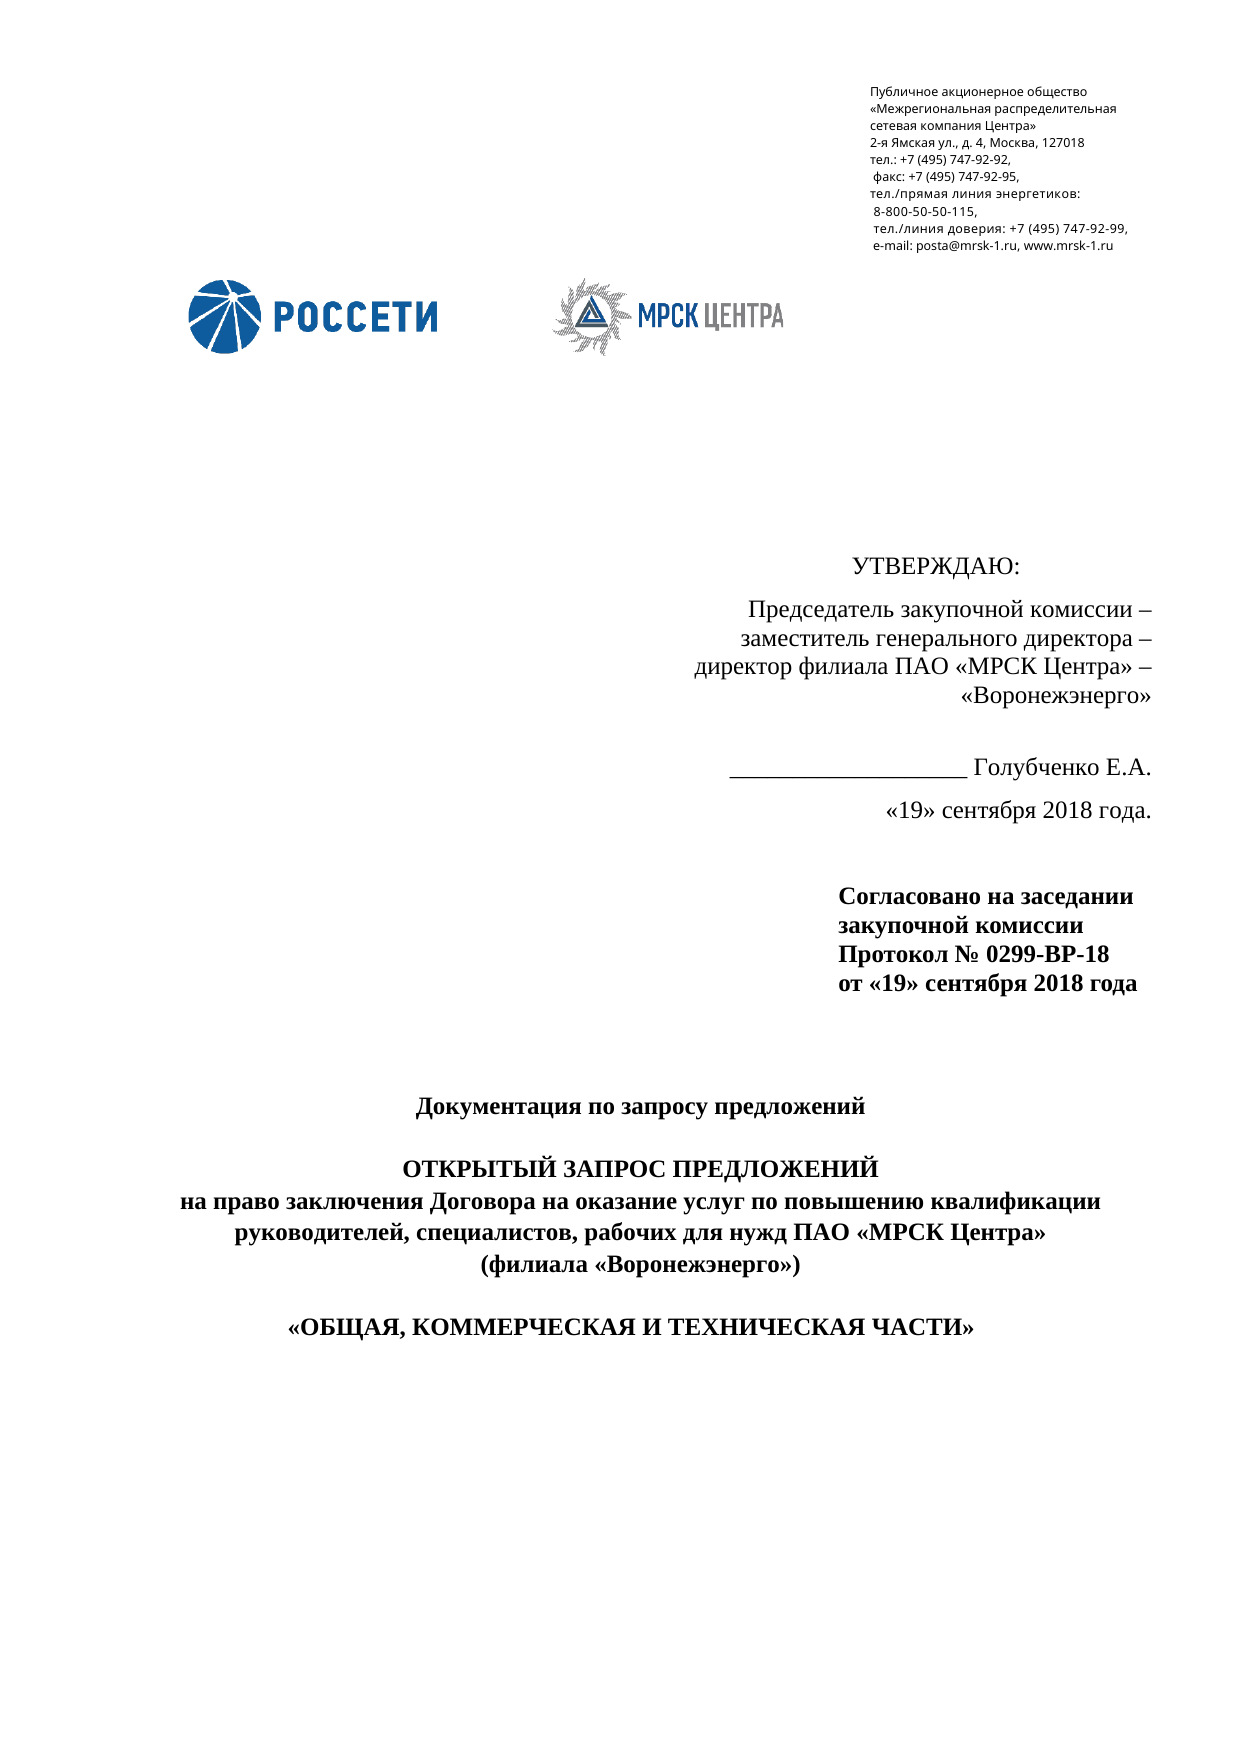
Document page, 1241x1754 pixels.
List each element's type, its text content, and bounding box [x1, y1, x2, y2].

text директор филиала ПАО «МРСК Центра» – [129, 651, 1152, 680]
text (филиала «Воронежэнерго») [129, 1249, 1152, 1278]
text заместитель генерального директора – [129, 623, 1152, 651]
picture [188, 278, 784, 356]
text Документация по запросу предложений [129, 1091, 1152, 1120]
text Согласовано на заседании [838, 881, 1152, 910]
text Протокол № 0299-ВР-18 [838, 939, 1152, 968]
text УТВЕРЖДАЮ: [720, 551, 1152, 579]
text от «19» сентября 2018 года [838, 968, 1152, 996]
text «19» сентября 2018 года. [129, 795, 1152, 824]
text закупочной комиссии [838, 910, 1152, 939]
text на право заключения Договора на оказание услуг по повышению квалификации руководителей, специалистов, рабочих для нужд ПАО «МРСК Центра» [129, 1186, 1152, 1246]
text ОТКРЫТЫЙ ЗАПРОС ПРЕДЛОЖЕНИЙ [129, 1154, 1152, 1183]
text «ОБЩАЯ, КОММЕРЧЕСКАЯ и техническая ЧАСТИ» [73, 1312, 1183, 1341]
text ___________________ Голубченко Е.А. [129, 752, 1152, 781]
text Председатель закупочной комиссии – [129, 594, 1152, 623]
text «Воронежэнерго» [129, 680, 1152, 709]
